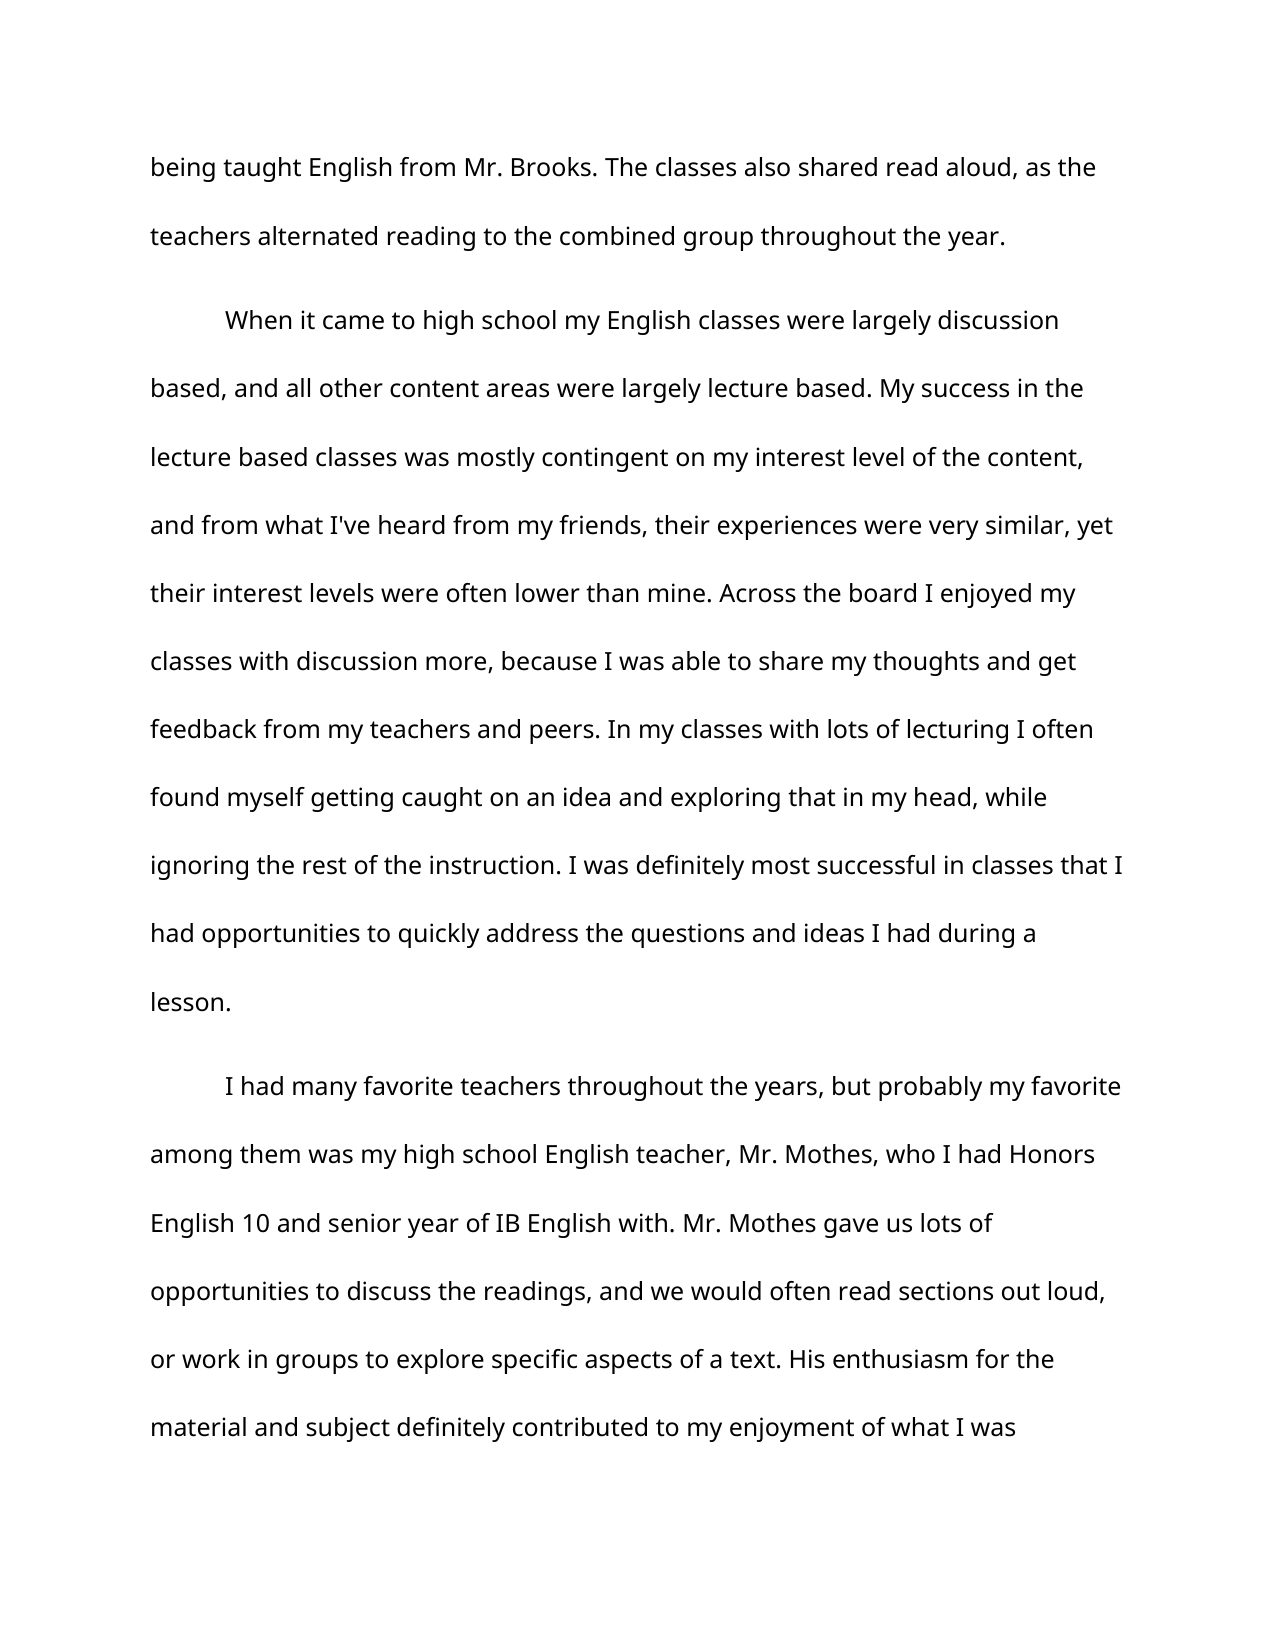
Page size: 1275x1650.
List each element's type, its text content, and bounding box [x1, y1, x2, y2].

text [150, 150, 1125, 252]
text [150, 1069, 1125, 1444]
text When it came to high school my English classes were largely discussion based, and all other content areas were largely lecture based. My success in the lecture based classes was mostly contingent on my interest level of the content, and from what I've heard from my friends, their experiences were very similar, yet their interest levels were often lower than mine. Across the board I enjoyed my classes with discussion more, because I was able to share my thoughts and get feedback from my teachers and peers. In my classes with lots of lecturing I often found myself getting caught on an idea and exploring that in my head, while ignoring the rest of the instruction. I was definitely most successful in classes that I had opportunities to quickly address the questions and ideas I had during a lesson. [150, 303, 1125, 1018]
